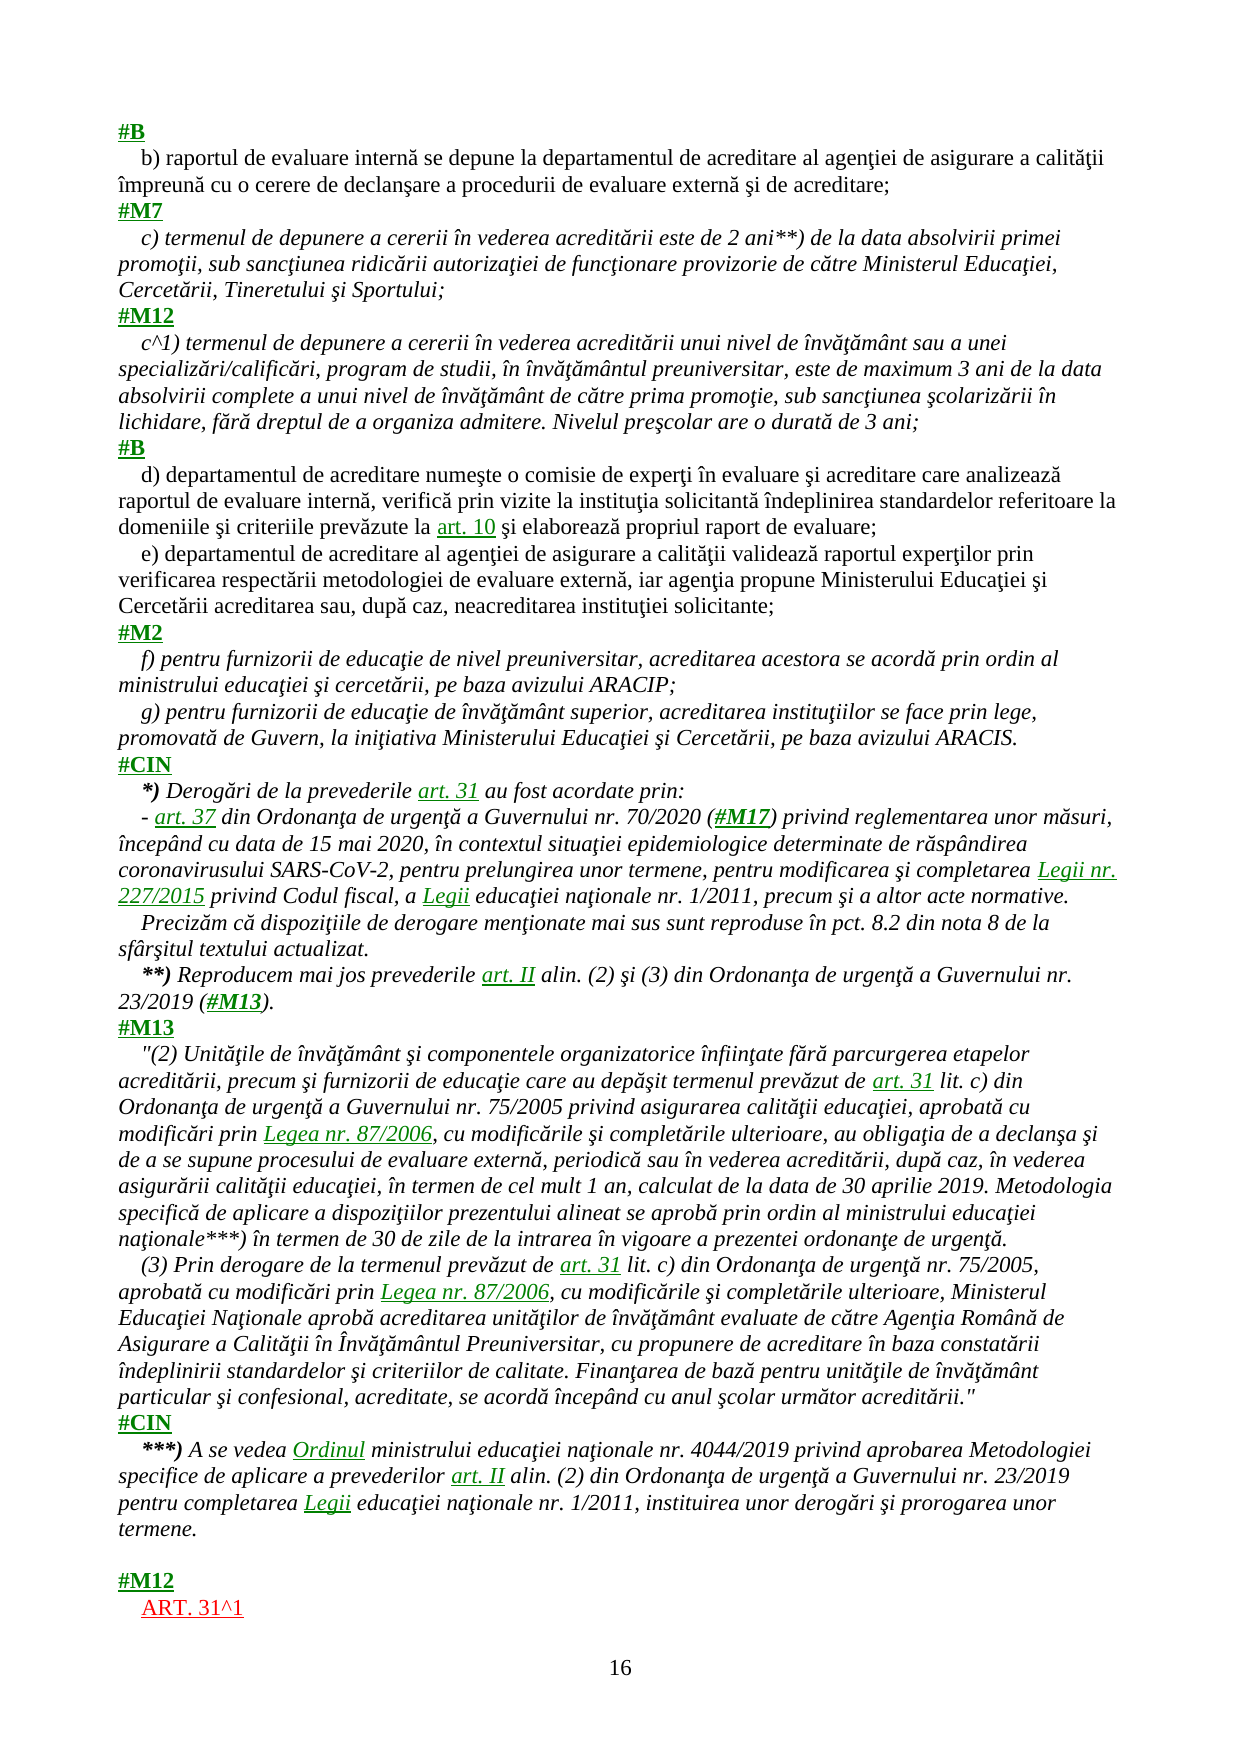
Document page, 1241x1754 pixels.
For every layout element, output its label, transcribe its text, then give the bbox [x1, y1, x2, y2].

text #B [118, 118, 1122, 144]
text ***) A se vedea Ordinul ministrului educaţiei naţionale nr. 4044/2019 privind aprobarea Metodologiei specifice de aplicare a prevederilor art. II alin. (2) din Ordonanţa de urgenţă a Guvernului nr. 23/2019 pentru completarea Legii educaţiei naţionale nr. 1/2011, instituirea unor derogări şi prorogarea unor termene. [118, 1436, 1122, 1541]
text **) Reproducem mai jos prevederile art. II alin. (2) şi (3) din Ordonanţa de urgenţă a Guvernului nr. 23/2019 (#M13). [118, 961, 1122, 1014]
text c^1) termenul de depunere a cererii în vederea acreditării unui nivel de învăţământ sau a unei specializări/calificări, program de studii, în învăţământul preuniversitar, este de maximum 3 ani de la data absolvirii complete a unui nivel de învăţământ de către prima promoţie, sub sancţiunea şcolarizării în lichidare, fără dreptul de a organiza admitere. Nivelul preşcolar are o durată de 3 ani; [118, 329, 1122, 434]
text #M2 [118, 619, 1122, 645]
text *) Derogări de la prevederile art. 31 au fost acordate prin: [118, 777, 1122, 803]
text #M7 [118, 197, 1122, 223]
text f) pentru furnizorii de educaţie de nivel preuniversitar, acreditarea acestora se acordă prin ordin al ministrului educaţiei şi cercetării, pe baza avizului ARACIP; [118, 645, 1122, 698]
text b) raportul de evaluare internă se depune la departamentul de acreditare al agenţiei de asigurare a calităţii împreună cu o cerere de declanşare a procedurii de evaluare externă şi de acreditare; [118, 144, 1122, 197]
text g) pentru furnizorii de educaţie de învăţământ superior, acreditarea instituţiilor se face prin lege, promovată de Guvern, la iniţiativa Ministerului Educaţiei şi Cercetării, pe baza avizului ARACIS. [118, 698, 1122, 751]
text "(2) Unităţile de învăţământ şi componentele organizatorice înfiinţate fără parcurgerea etapelor acreditării, precum şi furnizorii de educaţie care au depăşit termenul prevăzut de art. 31 lit. c) din Ordonanţa de urgenţă a Guvernului nr. 75/2005 privind asigurarea calităţii educaţiei, aprobată cu modificări prin Legea nr. 87/2006, cu modificările şi completările ulterioare, au obligaţia de a declanşa şi de a se supune procesului de evaluare externă, periodică sau în vederea acreditării, după caz, în vederea asigurării calităţii educaţiei, în termen de cel mult 1 an, calculat de la data de 30 aprilie 2019. Metodologia specifică de aplicare a dispoziţiilor prezentului alineat se aprobă prin ordin al ministrului educaţiei naţionale***) în termen de 30 de zile de la intrarea în vigoare a prezentei ordonanţe de urgenţă. [118, 1041, 1122, 1251]
text #CIN [118, 751, 1122, 777]
text d) departamentul de acreditare numeşte o comisie de experţi în evaluare şi acreditare care analizează raportul de evaluare internă, verifică prin vizite la instituţia solicitantă îndeplinirea standardelor referitoare la domeniile şi criteriile prevăzute la art. 10 şi elaborează propriul raport de evaluare; [118, 461, 1122, 540]
text - art. 37 din Ordonanţa de urgenţă a Guvernului nr. 70/2020 (#M17) privind reglementarea unor măsuri, începând cu data de 15 mai 2020, în contextul situaţiei epidemiologice determinate de răspândirea coronavirusului SARS-CoV-2, pentru prelungirea unor termene, pentru modificarea şi completarea Legii nr. 227/2015 privind Codul fiscal, a Legii educaţiei naţionale nr. 1/2011, precum şi a altor acte normative. [118, 803, 1122, 909]
text #M13 [118, 1014, 1122, 1041]
text #M12 [118, 303, 1122, 329]
text (3) Prin derogare de la termenul prevăzut de art. 31 lit. c) din Ordonanţa de urgenţă nr. 75/2005, aprobată cu modificări prin Legea nr. 87/2006, cu modificările şi completările ulterioare, Ministerul Educaţiei Naţionale aprobă acreditarea unităţilor de învăţământ evaluate de către Agenţia Română de Asigurare a Calităţii în Învăţământul Preuniversitar, cu propunere de acreditare în baza constatării îndeplinirii standardelor şi criteriilor de calitate. Finanţarea de bază pentru unităţile de învăţământ particular şi confesional, acreditate, se acordă începând cu anul şcolar următor acreditării." [118, 1251, 1122, 1409]
text e) departamentul de acreditare al agenţiei de asigurare a calităţii validează raportul experţilor prin verificarea respectării metodologiei de evaluare externă, iar agenţia propune Ministerului Educaţiei şi Cercetării acreditarea sau, după caz, neacreditarea instituţiei solicitante; [118, 540, 1122, 619]
text ART. 31^1 [118, 1594, 1122, 1620]
text #B [118, 434, 1122, 461]
text #M12 [118, 1568, 1122, 1594]
text #CIN [118, 1409, 1122, 1436]
text Precizăm că dispoziţiile de derogare menţionate mai sus sunt reproduse în pct. 8.2 din nota 8 de la sfârşitul textului actualizat. [118, 909, 1122, 961]
text c) termenul de depunere a cererii în vederea acreditării este de 2 ani**) de la data absolvirii primei promoţii, sub sancţiunea ridicării autorizaţiei de funcţionare provizorie de către Ministerul Educaţiei, Cercetării, Tineretului şi Sportului; [118, 223, 1122, 303]
